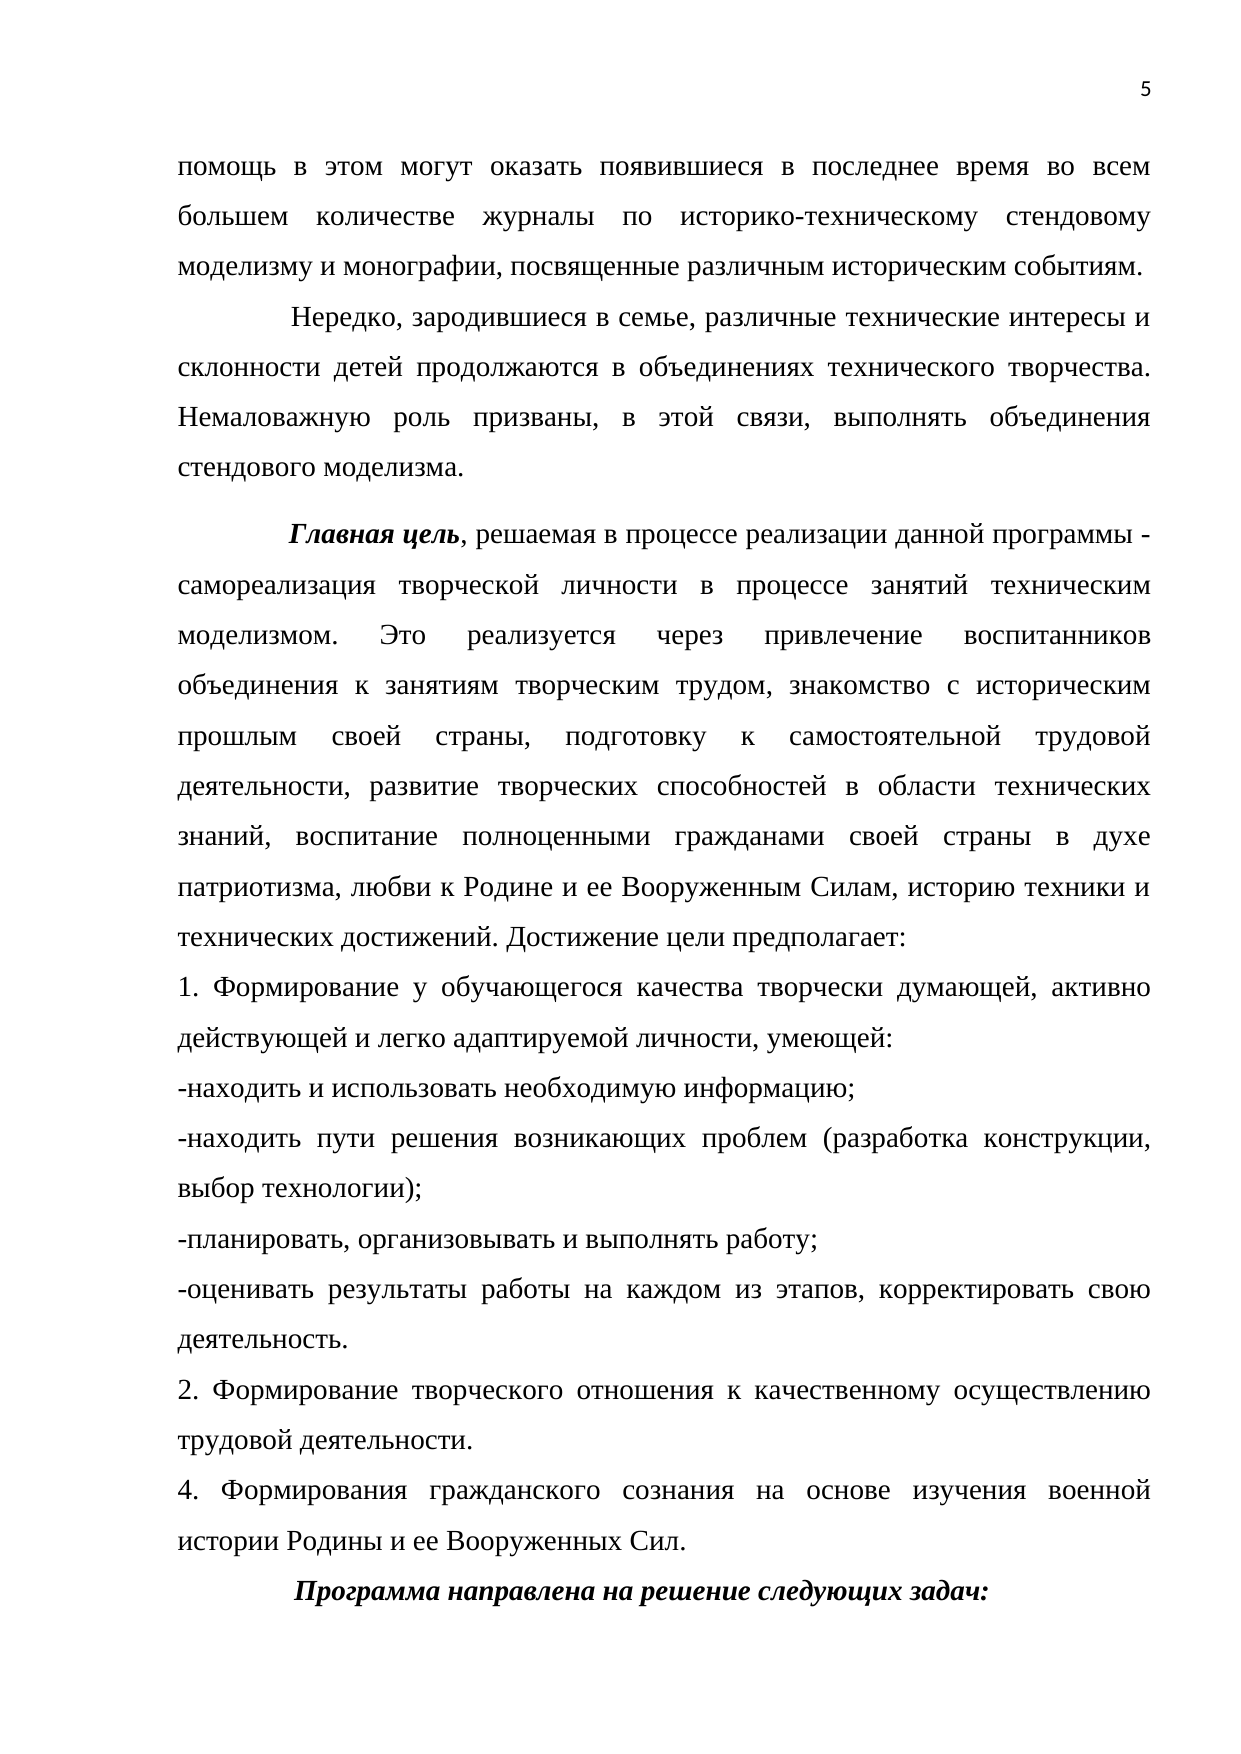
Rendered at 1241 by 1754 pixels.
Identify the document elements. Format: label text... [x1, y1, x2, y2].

text -оценивать результаты работы на каждом из этапов, корректировать свою деятельность. [177, 1271, 1152, 1355]
text 4. Формирования гражданского сознания на основе изучения военной истории Родины и ее Вооруженных Сил. [177, 1472, 1152, 1556]
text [177, 148, 1152, 282]
text Программа направлена на решение следующих задач: [177, 1573, 1152, 1607]
text 2. Формирование творческого отношения к качественному осуществлению трудовой деятельности. [177, 1372, 1152, 1456]
text -планировать, организовывать и выполнять работу; [177, 1221, 1152, 1254]
text 1. Формирование у обучающегося качества творчески думающей, активно действующей и легко адаптируемой личности, умеющей: [177, 969, 1152, 1053]
text Нередко, зародившиеся в семье, различные технические интересы и склонности детей продолжаются в объединениях технического творчества. Немаловажную роль призваны, в этой связи, выполнять объединения стендового моделизма. [177, 299, 1152, 483]
text Главная цель, решаемая в процессе реализации данной программы - самореализация творческой личности в процессе занятий техническим моделизмом. Это реализуется через привлечение воспитанников объединения к занятиям творческим трудом, знакомство с историческим прошлым своей страны, подготовку к самостоятельной трудовой деятельности, развитие творческих способностей в области технических знаний, воспитание полноценными гражданами своей страны в духе патриотизма, любви к Родине и ее Вооруженным Силам, историю техники и технических достижений. Достижение цели предполагает: [177, 517, 1152, 953]
text -находить пути решения возникающих проблем (разработка конструкции, выбор технологии); [177, 1120, 1152, 1204]
text -находить и использовать необходимую информацию; [177, 1070, 1152, 1103]
